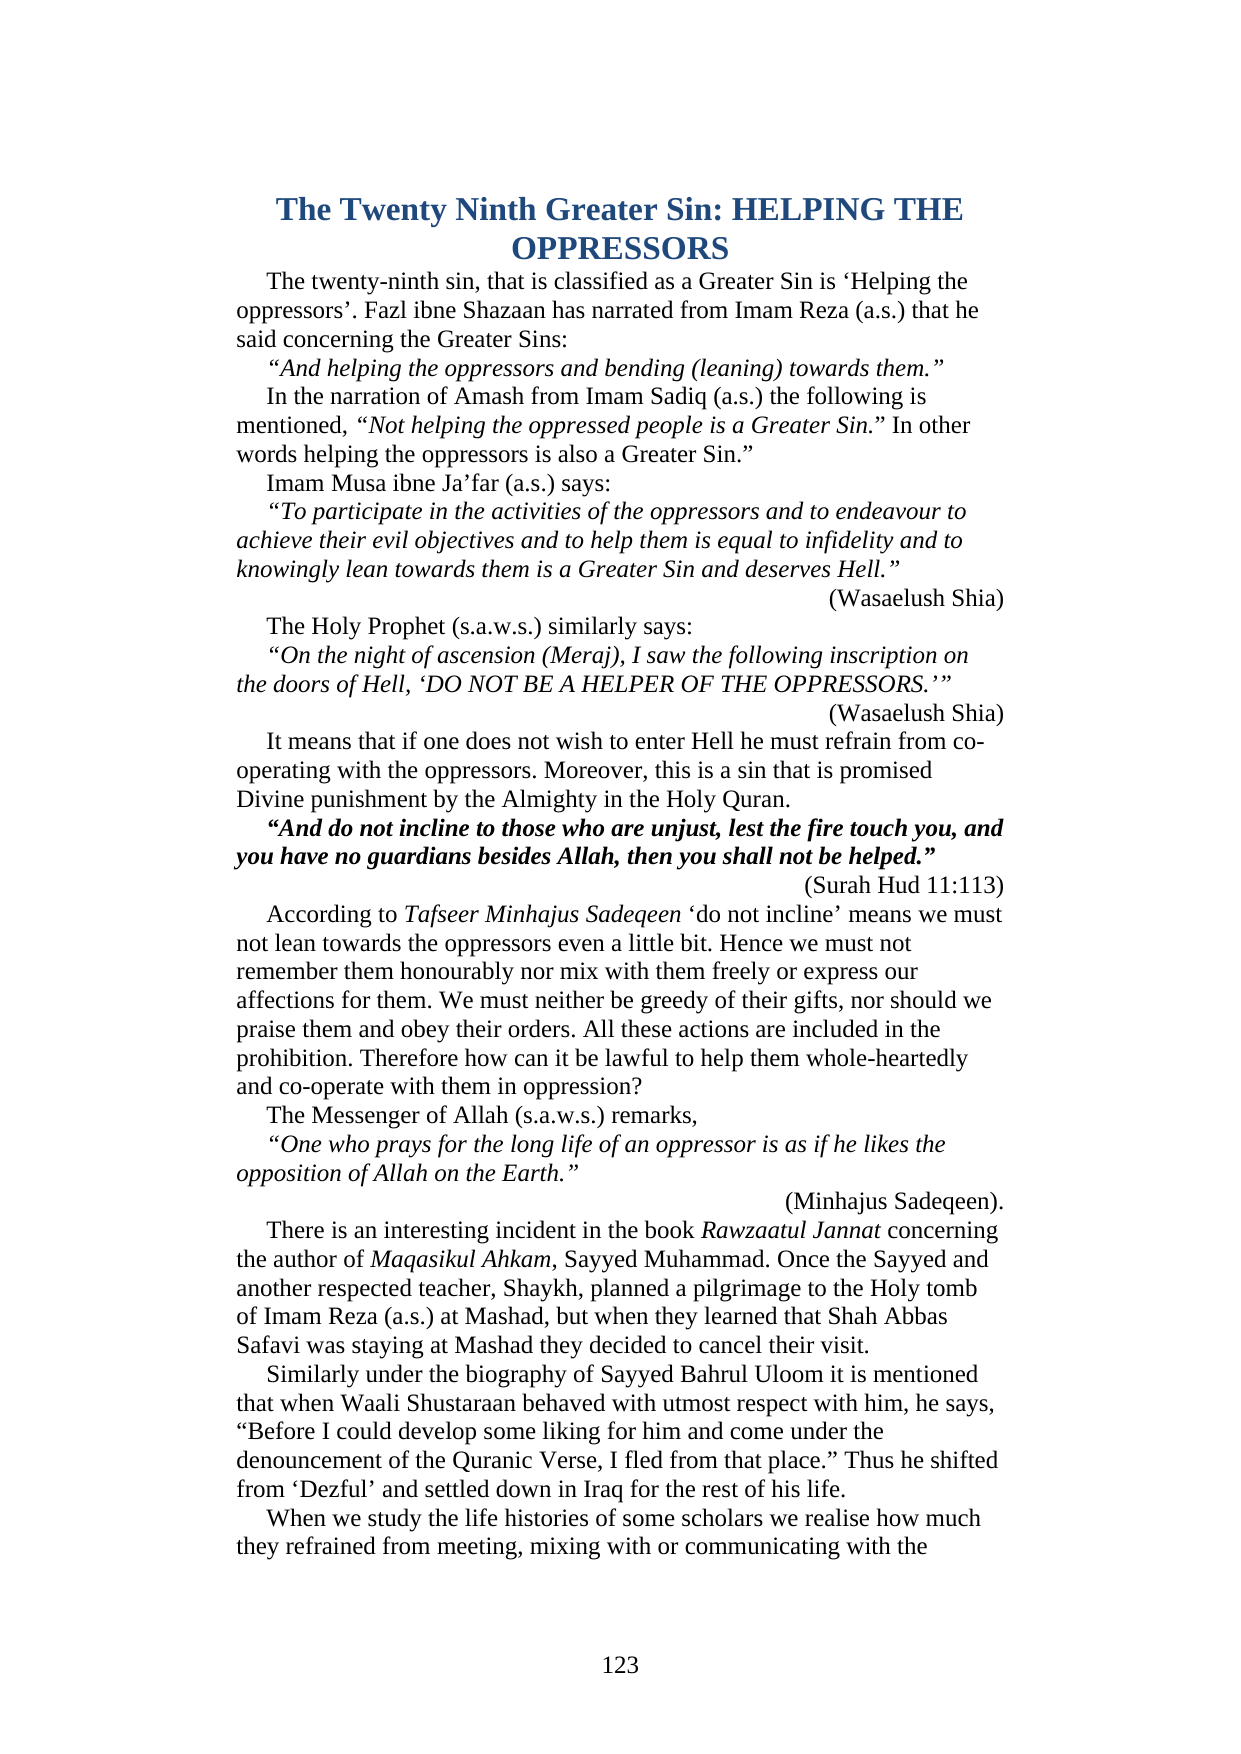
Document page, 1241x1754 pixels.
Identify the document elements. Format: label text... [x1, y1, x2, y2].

text Imam Musa ibne Ja’far (a.s.) says: [236, 468, 1004, 496]
text The Holy Prophet (s.a.w.s.) similarly says: [236, 611, 1004, 640]
text There is an interesting incident in the book Rawzaatul Jannat concerning the author of Maqasikul Ahkam, Sayyed Muhammad. Once the Sayyed and another respected teacher, Shaykh, planned a pilgrimage to the Holy tomb of Imam Reza (a.s.) at Mashad, but when they learned that Shah Abbas Safavi was staying at Mashad they decided to cancel their visit. [236, 1215, 1004, 1359]
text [236, 1503, 1004, 1560]
text (Wasaelush Shia) [236, 698, 1004, 726]
text In the narration of Amash from Imam Sadiq (a.s.) the following is mentioned, “Not helping the oppressed people is a Greater Sin.” In other words helping the oppressors is also a Greater Sin.” [236, 381, 1004, 468]
text The Messenger of Allah (s.a.w.s.) remarks, [236, 1100, 1004, 1129]
text “And helping the oppressors and bending (leaning) towards them.” [236, 353, 1004, 381]
text “One who prays for the long life of an oppressor is as if he likes the opposition of Allah on the Earth.” [236, 1129, 1004, 1186]
text Similarly under the biography of Sayyed Bahrul Uloom it is mentioned that when Waali Shustaraan behaved with utmost respect with him, he says, “Before I could develop some liking for him and come under the denouncement of the Quranic Verse, I fled from that place.” Thus he shifted from ‘Dezful’ and settled down in Iraq for the rest of his life. [236, 1359, 1004, 1503]
text “To participate in the activities of the oppressors and to endeavour to achieve their evil objectives and to help them is equal to infidelity and to knowingly lean towards them is a Greater Sin and deserves Hell.” [236, 496, 1004, 583]
text (Minhajus Sadeqeen). [236, 1186, 1004, 1215]
subtitle The Twenty Ninth Greater Sin: HELPING THE OPPRESSORS [236, 190, 1004, 266]
text “And do not incline to those who are unjust, lest the fire touch you, and you have no guardians besides Allah, then you shall not be helped.” [236, 813, 1004, 870]
text (Wasaelush Shia) [236, 583, 1004, 611]
text According to Tafseer Minhajus Sadeqeen ‘do not incline’ means we must not lean towards the oppressors even a little bit. Hence we must not remember them honourably nor mix with them freely or express our affections for them. We must neither be greedy of their gifts, nor should we praise them and obey their orders. All these actions are included in the prohibition. Therefore how can it be lawful to help them whole-heartedly and co-operate with them in oppression? [236, 899, 1004, 1100]
text (Surah Hud 11:113) [236, 870, 1004, 899]
text It means that if one does not wish to enter Hell he must refrain from co-operating with the oppressors. Moreover, this is a sin that is promised Divine punishment by the Almighty in the Holy Quran. [236, 726, 1004, 813]
text “On the night of ascension (Meraj), I saw the following inscription on the doors of Hell, ‘DO NOT BE A HELPER OF THE OPPRESSORS.’” [236, 640, 1004, 698]
text The twenty-ninth sin, that is classified as a Greater Sin is ‘Helping the oppressors’. Fazl ibne Shazaan has narrated from Imam Reza (a.s.) that he said concerning the Greater Sins: [236, 266, 1004, 353]
